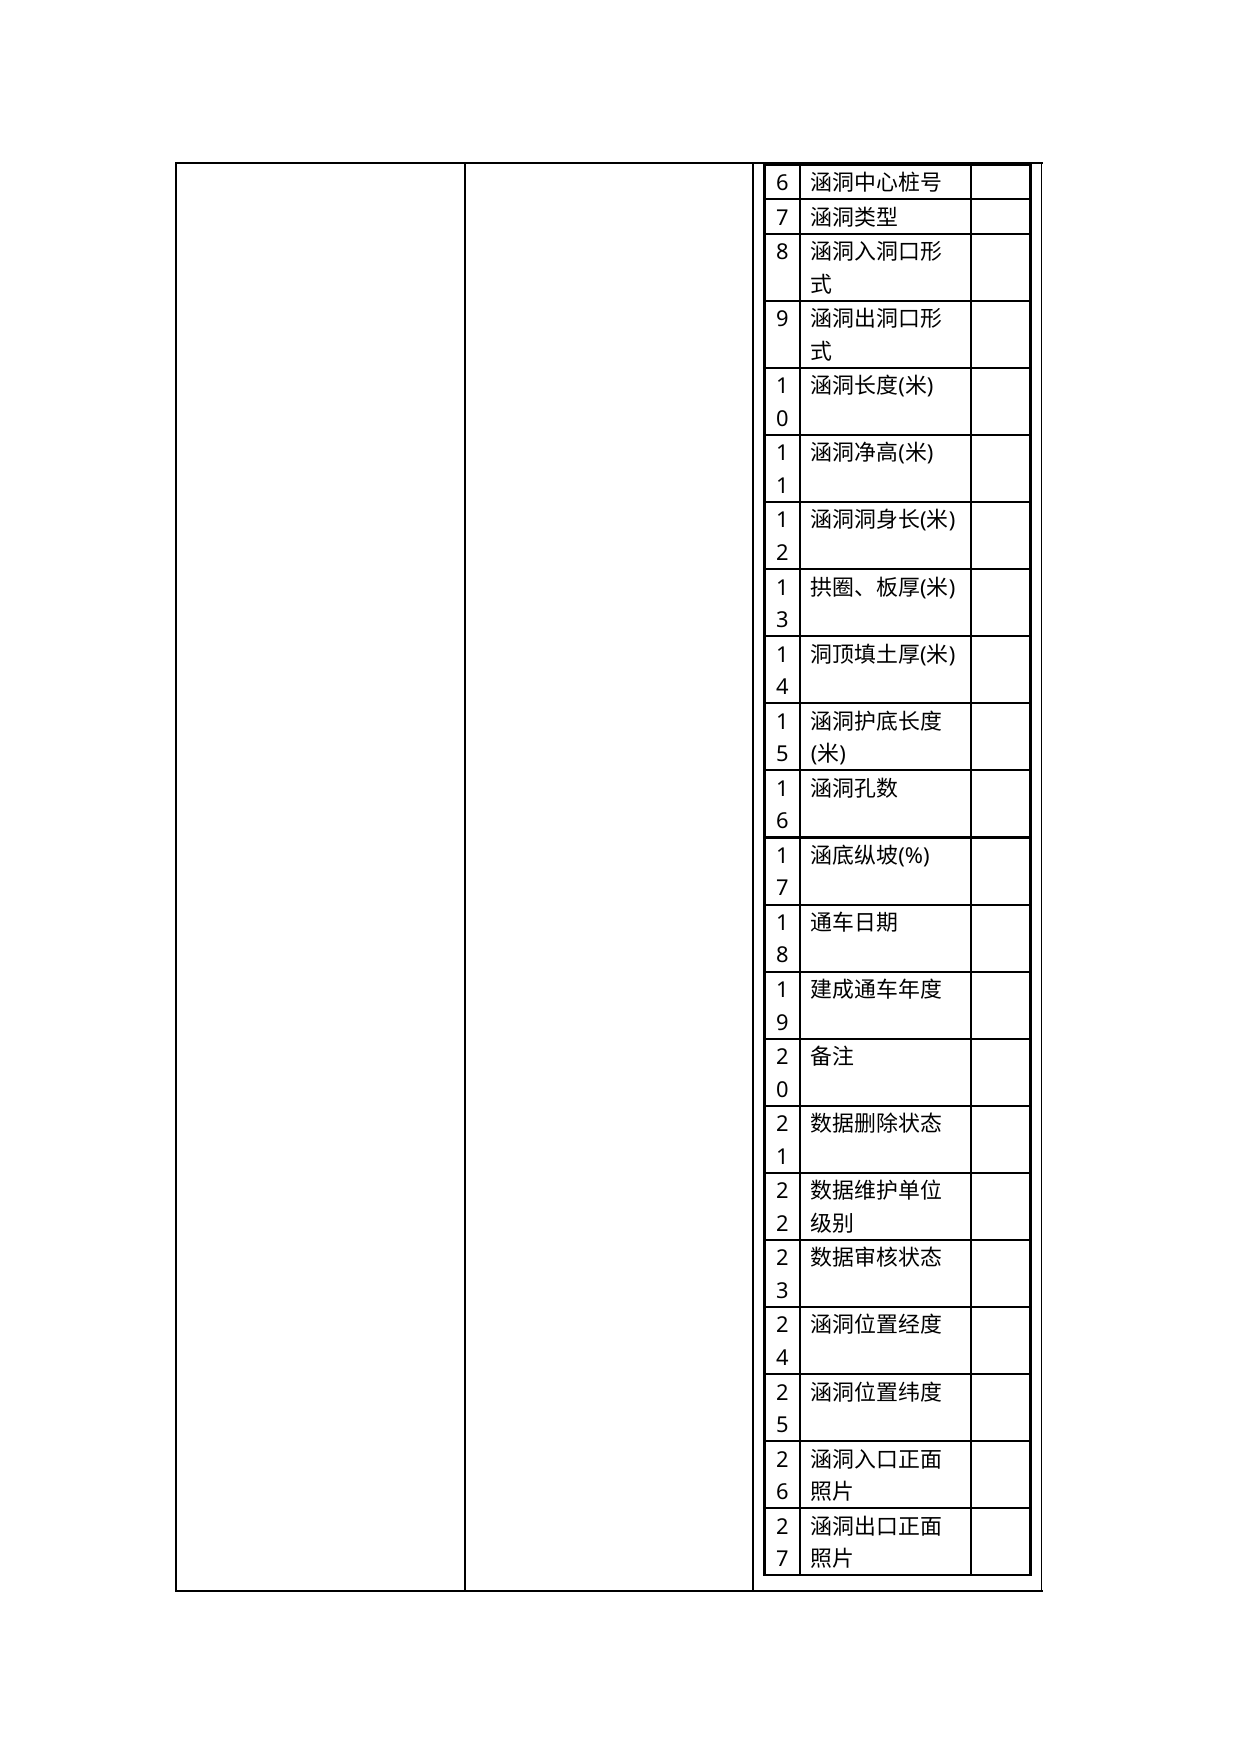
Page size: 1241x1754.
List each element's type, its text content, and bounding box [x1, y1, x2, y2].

table_cell 1 [177, 164, 464, 1590]
table_cell [466, 164, 752, 1590]
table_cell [754, 164, 1041, 1590]
